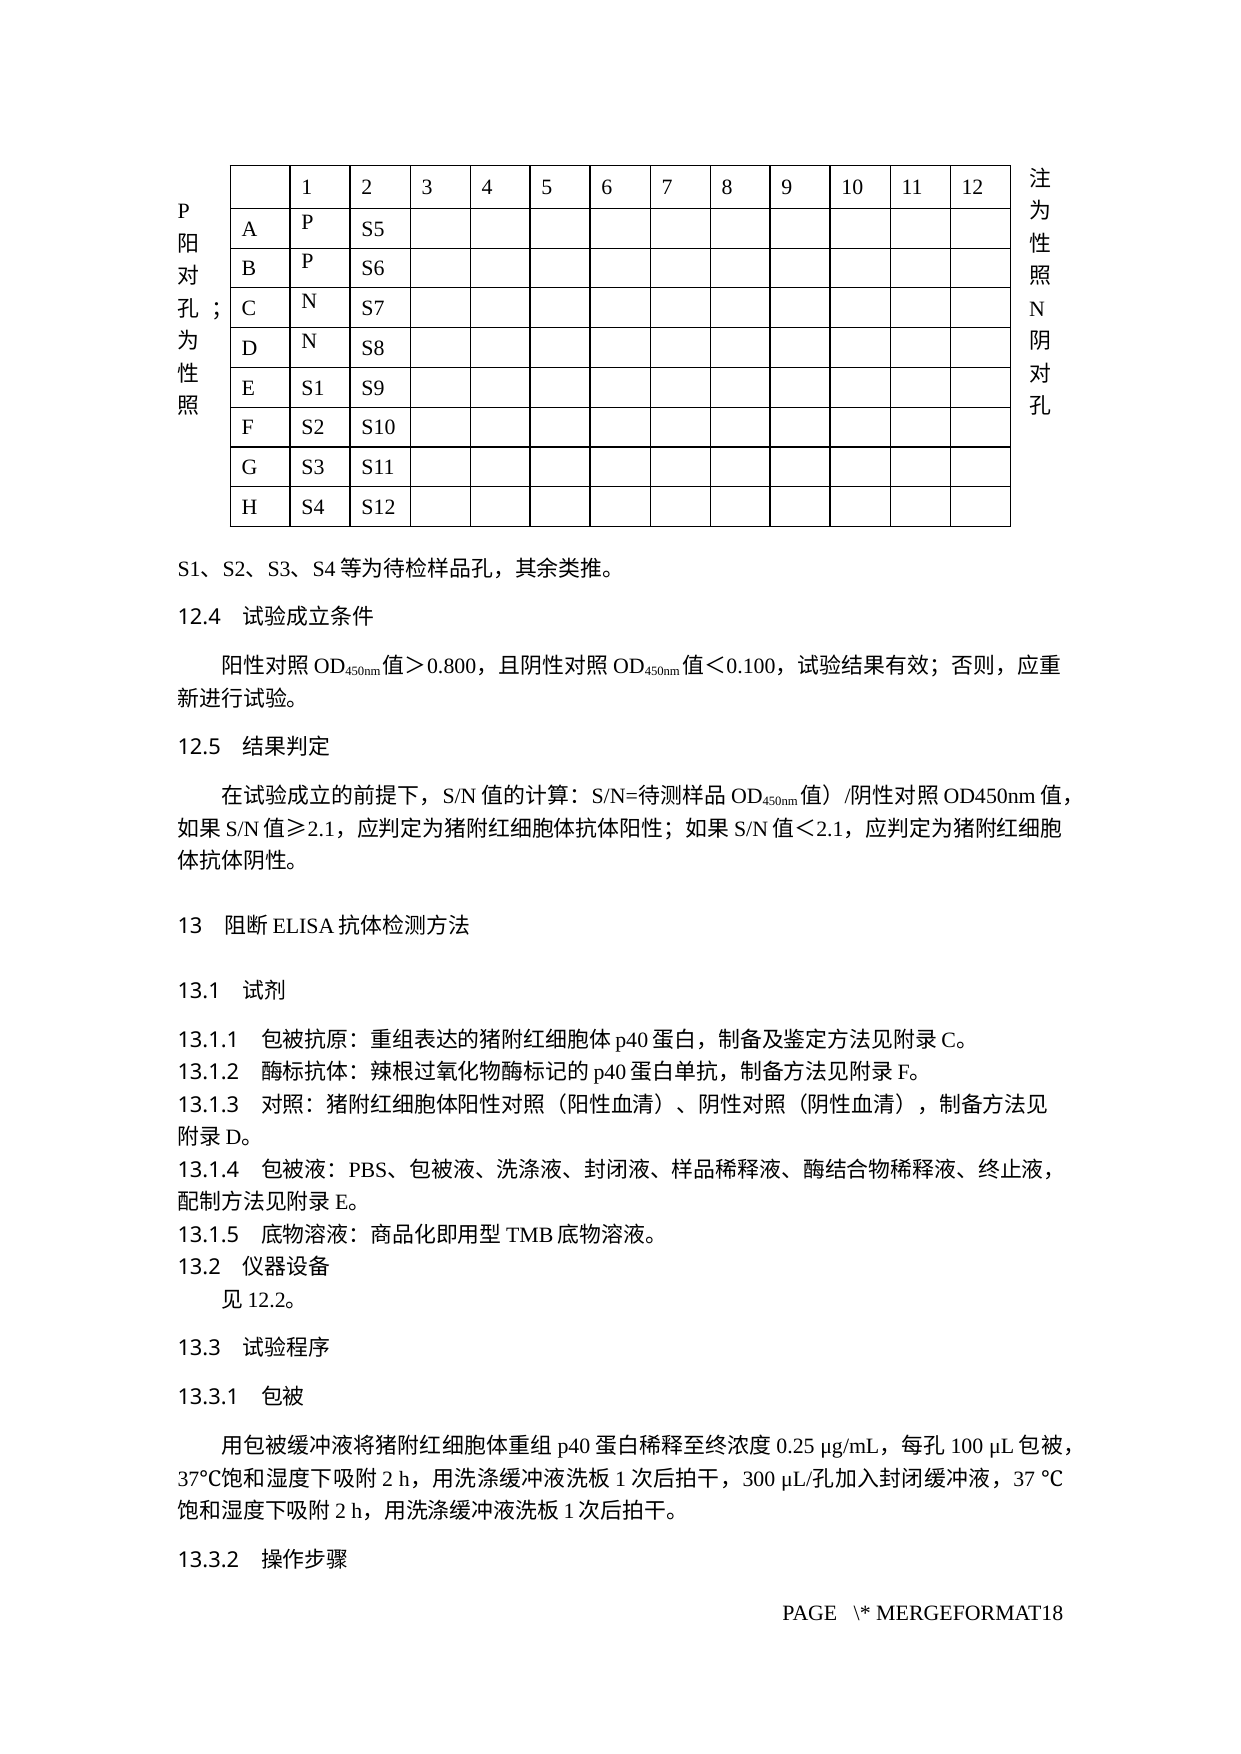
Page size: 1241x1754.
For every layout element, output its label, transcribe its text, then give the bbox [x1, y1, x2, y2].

text 阻断ELISA抗体检测方法 [177, 908, 1063, 940]
table_cell [651, 209, 710, 247]
table_cell S8 [351, 328, 410, 367]
table_cell [771, 487, 829, 526]
table_header 5 [531, 166, 589, 208]
table_cell [891, 448, 950, 486]
table_cell [591, 328, 650, 367]
text 对照：猪附红细胞体阳性对照（阳性血清）、阴性对照（阴性血清），制备方法见附录D。 [177, 1086, 1063, 1151]
table_cell [471, 448, 529, 486]
table_cell [891, 249, 950, 287]
table_cell [591, 408, 650, 446]
text 见12.2。 [177, 1281, 1063, 1314]
table_cell [951, 487, 1010, 526]
table_cell [951, 249, 1010, 287]
table_cell [471, 249, 529, 287]
table_cell [831, 328, 890, 367]
table_header 9 [771, 166, 829, 208]
text 操作步骤 [177, 1541, 1063, 1574]
table_cell [651, 408, 710, 446]
table_cell [471, 368, 529, 407]
text 仪器设备 [177, 1249, 1063, 1281]
table_cell S6 [351, 249, 410, 287]
text 阳性对照OD450nm值＞0.800，且阴性对照OD450nm值＜0.100，试验结果有效；否则，应重新进行试验。 [177, 648, 1063, 713]
table_cell [651, 448, 710, 486]
text 包被液：PBS、包被液、洗涤液、封闭液、样品稀释液、酶结合物稀释液、终止液，配制方法见附录E。 [177, 1151, 1063, 1216]
table_header [231, 166, 289, 208]
table_cell B [231, 249, 289, 287]
table_cell F [231, 408, 289, 446]
table_cell [471, 487, 529, 526]
table_cell [591, 368, 650, 407]
table_cell A [231, 209, 289, 247]
table_cell [891, 368, 950, 407]
table_header 12 [951, 166, 1010, 208]
table_cell [651, 288, 710, 327]
table_cell [651, 487, 710, 526]
table_cell S2 [291, 408, 349, 446]
table_cell [831, 288, 890, 327]
text 包被 [177, 1379, 1063, 1411]
table_cell N [291, 288, 349, 327]
table_cell [411, 408, 470, 446]
table_cell [411, 448, 470, 486]
table_cell [951, 448, 1010, 486]
table_cell P [291, 209, 349, 247]
text 用包被缓冲液将猪附红细胞体重组p40蛋白稀释至终浓度0.25 μg/mL，每孔100 μL包被，37℃饱和湿度下吸附2 h，用洗涤缓冲液洗板1次后拍干，300 μL/孔加入封闭缓冲液，37 ℃饱和湿度下吸附2 h，用洗涤缓冲液洗板1次后拍干。 [177, 1428, 1063, 1525]
table_cell S12 [351, 487, 410, 526]
table_header 6 [591, 166, 650, 208]
table_cell [951, 368, 1010, 407]
table_cell [831, 249, 890, 287]
table_cell [471, 328, 529, 367]
table_cell [771, 249, 829, 287]
table_cell C [231, 288, 289, 327]
table_cell [951, 209, 1010, 247]
table_cell [771, 408, 829, 446]
table_cell [591, 288, 650, 327]
table_header 4 [471, 166, 529, 208]
table_cell [411, 288, 470, 327]
table_cell [711, 288, 769, 327]
table_cell [711, 448, 769, 486]
table_cell [531, 328, 589, 367]
table_header 1 [291, 166, 349, 208]
text 底物溶液：商品化即用型TMB底物溶液。 [177, 1216, 1063, 1249]
table_cell S4 [291, 487, 349, 526]
table_header 11 [891, 166, 950, 208]
table_cell [831, 408, 890, 446]
table_cell [711, 328, 769, 367]
table_cell S3 [291, 448, 349, 486]
table_cell [951, 408, 1010, 446]
table_cell P [291, 249, 349, 287]
table_cell S5 [351, 209, 410, 247]
table_cell [411, 487, 470, 526]
text 试验成立条件 [177, 599, 1063, 631]
text 结果判定 [177, 729, 1063, 761]
table_header 2 [351, 166, 410, 208]
table_cell [711, 249, 769, 287]
table_cell [531, 487, 589, 526]
table_cell [831, 448, 890, 486]
table_cell [411, 368, 470, 407]
table_cell D [231, 328, 289, 367]
table_cell [891, 487, 950, 526]
table_cell S10 [351, 408, 410, 446]
table_header 3 [411, 166, 470, 208]
table_cell [771, 368, 829, 407]
text 试剂 [177, 973, 1063, 1005]
table_cell [411, 209, 470, 247]
table_cell [531, 448, 589, 486]
table_cell [771, 209, 829, 247]
table_cell E [231, 368, 289, 407]
table_cell [951, 328, 1010, 367]
table_cell [531, 249, 589, 287]
table_cell [591, 448, 650, 486]
table_cell H [231, 487, 289, 526]
text 包被抗原：重组表达的猪附红细胞体p40蛋白，制备及鉴定方法见附录C。 [177, 1021, 1063, 1054]
table_cell [411, 328, 470, 367]
table_cell S11 [351, 448, 410, 486]
table_cell [711, 408, 769, 446]
table_cell [471, 209, 529, 247]
table_header 7 [651, 166, 710, 208]
list 注：P为阳性对照孔；N为阴性对照孔；S1、S2、S3、S4等为待检样品孔，其余类推。 [177, 160, 1063, 583]
table_cell [711, 368, 769, 407]
table_cell [831, 368, 890, 407]
table_cell [891, 288, 950, 327]
table_cell [531, 288, 589, 327]
table_cell [891, 209, 950, 247]
table_header 10 [831, 166, 890, 208]
table_cell N [291, 328, 349, 367]
table_cell [651, 249, 710, 287]
table_cell [591, 487, 650, 526]
table_cell G [231, 448, 289, 486]
table_cell [771, 448, 829, 486]
table_cell [711, 209, 769, 247]
table_cell [591, 249, 650, 287]
table_cell [951, 288, 1010, 327]
text 在试验成立的前提下，S/N值的计算：S/N=待测样品OD450nm值）/阴性对照OD450nm值，如果S/N值≥2.1，应判定为猪附红细胞体抗体阳性；如果S/N值＜2.1，应判定为猪附红细胞体抗体阴性。 [177, 778, 1063, 875]
table_cell [771, 288, 829, 327]
table_cell [651, 328, 710, 367]
table_cell [711, 487, 769, 526]
table_cell [531, 209, 589, 247]
table_cell S7 [351, 288, 410, 327]
table_cell [531, 408, 589, 446]
table_cell S1 [291, 368, 349, 407]
table_cell [471, 288, 529, 327]
table_cell [411, 249, 470, 287]
table_cell [771, 328, 829, 367]
table_cell [831, 487, 890, 526]
table_header 8 [711, 166, 769, 208]
text 酶标抗体：辣根过氧化物酶标记的p40蛋白单抗，制备方法见附录F。 [177, 1054, 1063, 1086]
table_cell [591, 209, 650, 247]
table_cell [471, 408, 529, 446]
table_cell [831, 209, 890, 247]
text 试验程序 [177, 1330, 1063, 1363]
table_cell [891, 408, 950, 446]
table_cell [531, 368, 589, 407]
table_cell [651, 368, 710, 407]
table_cell S9 [351, 368, 410, 407]
table_cell [891, 328, 950, 367]
